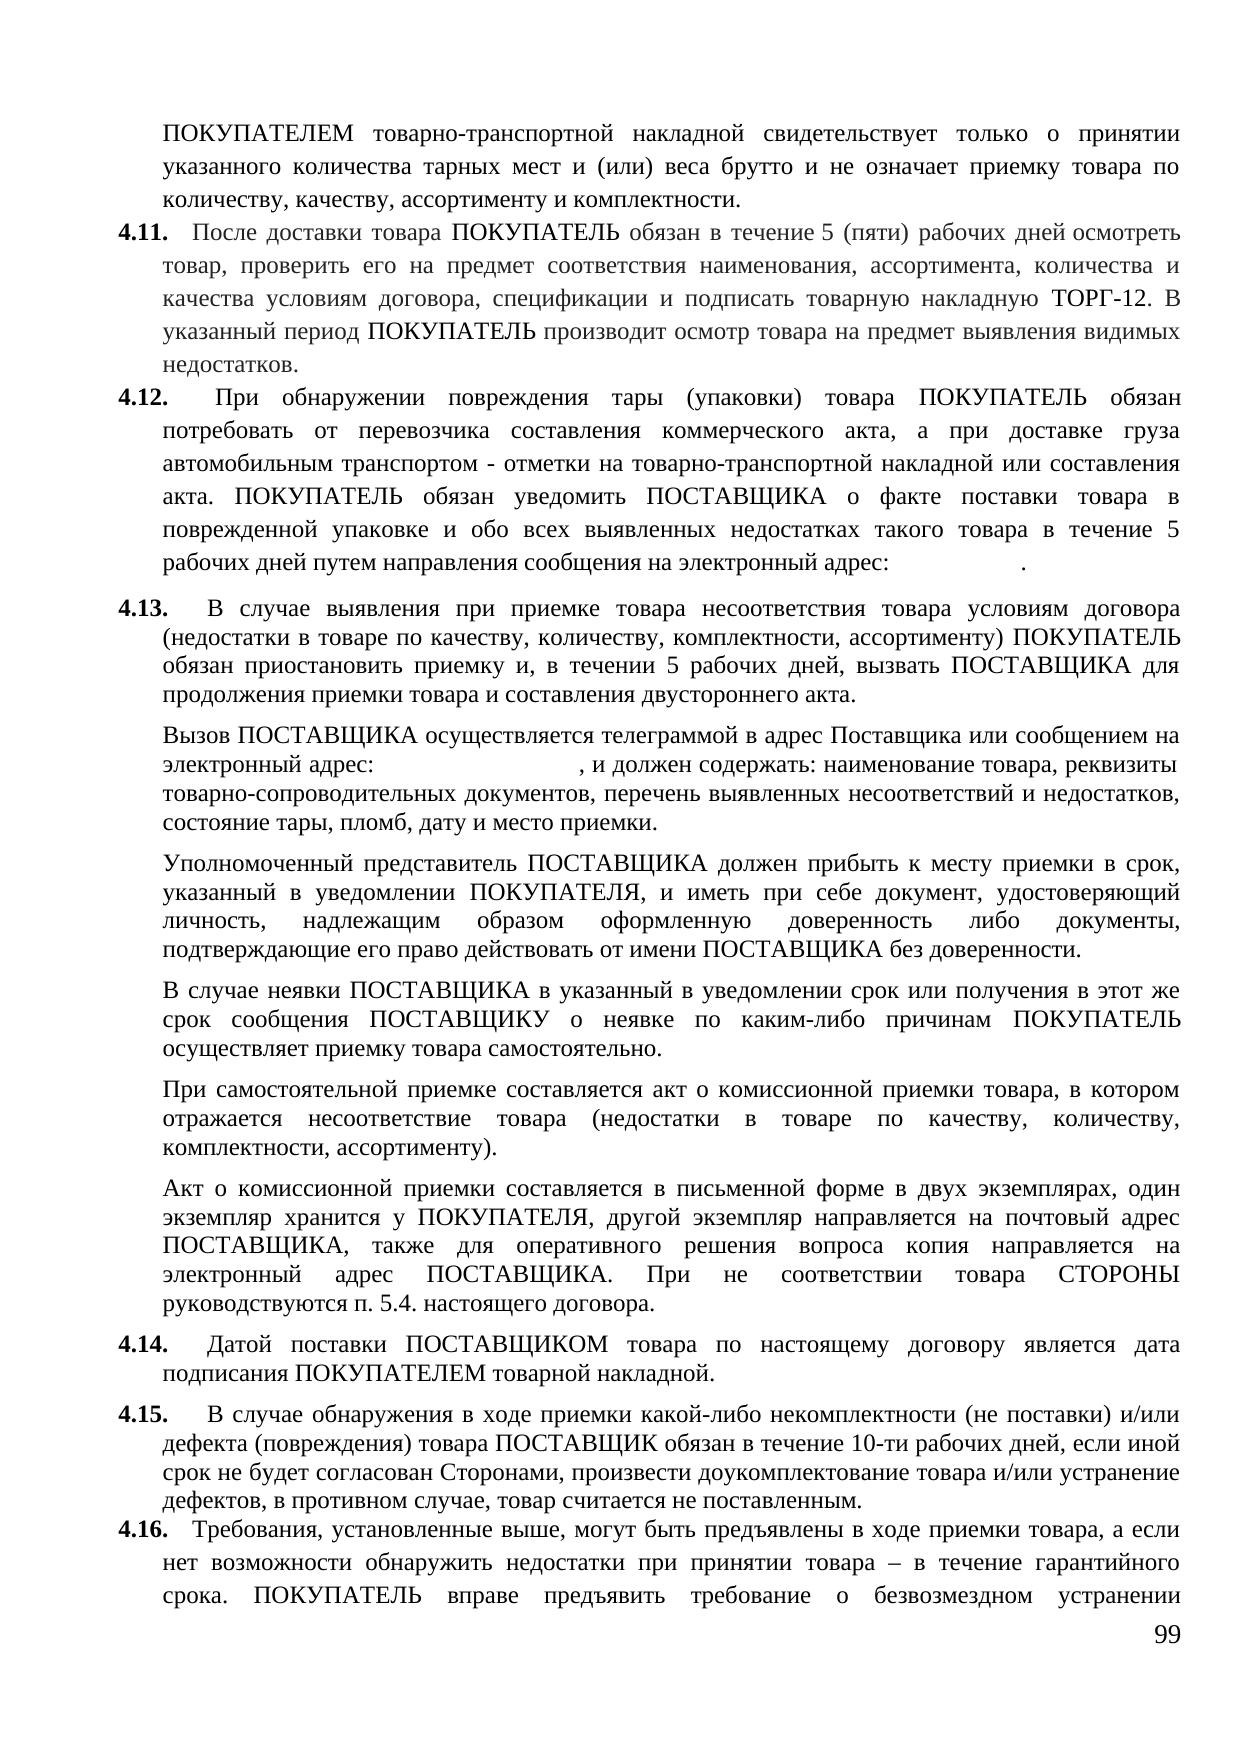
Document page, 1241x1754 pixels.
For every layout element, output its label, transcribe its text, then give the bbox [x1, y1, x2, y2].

list При обнаружении повреждения тары (упаковки) товара ПОКУПАТЕЛЬ обязан потребовать от перевозчика составления коммерческого акта, а при доставке груза автомобильным транспортом - отметки на товарно-транспортной накладной или составления акта. ПОКУПАТЕЛЬ обязан уведомить ПОСТАВЩИКА о факте поставки товара в поврежденной упаковке и обо всех выявленных недостатках такого товара в течение 5 рабочих дней путем направления сообщения на электронный адрес: . [118, 382, 1181, 576]
list Уполномоченный представитель ПОСТАВЩИКА должен прибыть к месту приемки в срок, указанный в уведомлении ПОКУПАТЕЛЯ, и иметь при себе документ, удостоверяющий личность, надлежащим образом оформленную доверенность либо документы, подтверждающие его право действовать от имени ПОСТАВЩИКА без доверенности. [118, 848, 1181, 963]
list В случае обнаружения в ходе приемки какой-либо некомплектности (не поставки) и/или дефекта (повреждения) товара ПОСТАВЩИК обязан в течение 10-ти рабочих дней, если иной срок не будет согласован Сторонами, произвести доукомплектование товара и/или устранение дефектов, в противном случае, товар считается не поставленным. [118, 1399, 1181, 1514]
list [118, 1514, 1181, 1609]
list Датой поставки ПОСТАВЩИКОМ товара по настоящему договору является дата подписания ПОКУПАТЕЛЕМ товарной накладной. [118, 1329, 1181, 1387]
list После доставки товара ПОКУПАТЕЛЬ обязан в течение 5 (пяти) рабочих дней осмотреть товар, проверить его на предмет соответствия наименования, ассортимента, количества и качества условиям договора, спецификации и подписать товарную накладную ТОРГ-12. В указанный период ПОКУПАТЕЛЬ производит осмотр товара на предмет выявления видимых недостатков. [118, 217, 1181, 378]
text При самостоятельной приемке составляется акт о комиссионной приемки товара, в котором отражается несоответствие товара (недостатки в товаре по качеству, количеству, комплектности, ассортименту). [118, 1074, 1181, 1160]
text Акт о комиссионной приемки составляется в письменной форме в двух экземплярах, один экземпляр хранится у ПОКУПАТЕЛЯ, другой экземпляр направляется на почтовый адрес ПОСТАВЩИКА, также для оперативного решения вопроса копия направляется на электронный адрес ПОСТАВЩИКА. При не соответствии товара СТОРОНЫ руководствуются п. 5.4. настоящего договора. [118, 1173, 1181, 1317]
text В случае неявки ПОСТАВЩИКА в указанный в уведомлении срок или получения в этот же срок сообщения ПОСТАВЩИКУ о неявке по каким-либо причинам ПОКУПАТЕЛЬ осуществляет приемку товара самостоятельно. [118, 975, 1181, 1062]
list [118, 118, 1181, 213]
list В случае выявления при приемке товара несоответствия товара условиям договора (недостатки в товаре по качеству, количеству, комплектности, ассортименту) ПОКУПАТЕЛЬ обязан приостановить приемку и, в течении 5 рабочих дней, вызвать ПОСТАВЩИКА для продолжения приемки товара и составления двустороннего акта. [118, 593, 1181, 708]
text Вызов ПОСТАВЩИКА осуществляется телеграммой в адрес Поставщика или сообщением на электронный адрес: , и должен содержать: наименование товара, реквизиты товарно-сопроводительных документов, перечень выявленных несоответствий и недостатков, состояние тары, пломб, дату и место приемки. [118, 720, 1181, 835]
